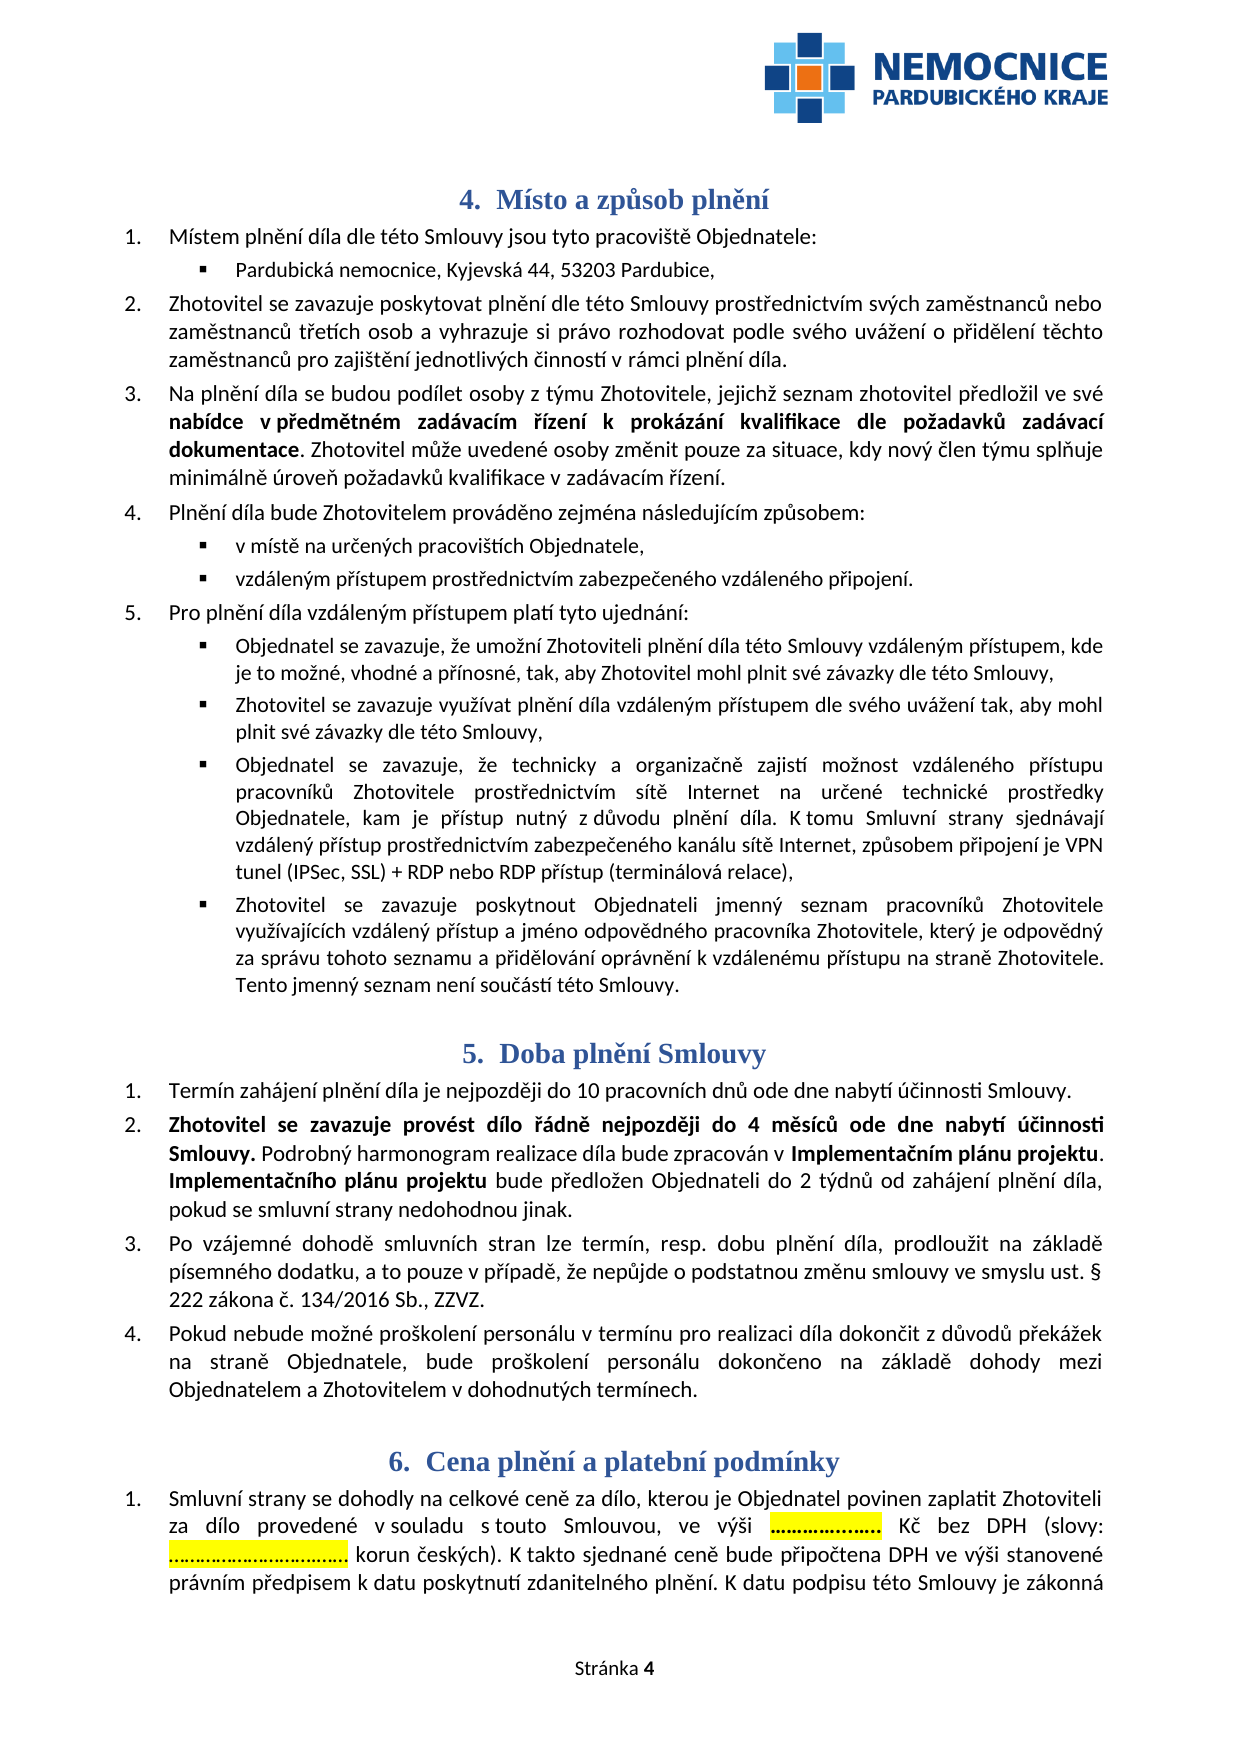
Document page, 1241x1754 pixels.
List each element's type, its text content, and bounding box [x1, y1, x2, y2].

list Na plnění díla se budou podílet osoby z týmu Zhotovitele, jejichž seznam zhotovitel předložil ve své nabídce v předmětném zadávacím řízení k prokázání kvalifikace dle požadavků zadávací dokumentace. Zhotovitel může uvedené osoby změnit pouze za situace, kdy nový člen týmu splňuje minimálně úroveň požadavků kvalifikace v zadávacím řízení. [124, 379, 1104, 491]
subtitle Doba plnění Smlouvy [124, 1037, 1104, 1070]
list Místem plnění díla dle této Smlouvy jsou tyto pracoviště Objednatele: [124, 222, 1104, 250]
list Pokud nebude možné proškolení personálu v termínu pro realizaci díla dokončit z důvodů překážek na straně Objednatele, bude proškolení personálu dokončeno na základě dohody mezi Objednatelem a Zhotovitelem v dohodnutých termínech. [124, 1319, 1104, 1403]
list Zhotovitel se zavazuje poskytovat plnění dle této Smlouvy prostřednictvím svých zaměstnanců nebo zaměstnanců třetích osob a vyhrazuje si právo rozhodovat podle svého uvážení o přidělení těchto zaměstnanců pro zajištění jednotlivých činností v rámci plnění díla. [124, 289, 1104, 373]
list v místě na určených pracovištích Objednatele, [198, 532, 1104, 558]
list Po vzájemné dohodě smluvních stran lze termín, resp. dobu plnění díla, prodloužit na základě písemného dodatku, a to pouze v případě, že nepůjde o podstatnou změnu smlouvy ve smyslu ust. § 222 zákona č. 134/2016 Sb., ZZVZ. [124, 1229, 1104, 1313]
list Zhotovitel se zavazuje provést dílo řádně nejpozději do 4 měsíců ode dne nabytí účinnosti Smlouvy. Podrobný harmonogram realizace díla bude zpracován v Implementačním plánu projektu. Implementačního plánu projektu bude předložen Objednateli do 2 týdnů od zahájení plnění díla, pokud se smluvní strany nedohodnou jinak. [124, 1111, 1104, 1223]
list Zhotovitel se zavazuje poskytnout Objednateli jmenný seznam pracovníků Zhotovitele využívajících vzdálený přístup a jméno odpovědného pracovníka Zhotovitele, který je odpovědný za správu tohoto seznamu a přidělování oprávnění k vzdálenému přístupu na straně Zhotovitele. Tento jmenný seznam není součástí této Smlouvy. [198, 891, 1104, 997]
list Plnění díla bude Zhotovitelem prováděno zejména následujícím způsobem: [124, 498, 1104, 526]
list vzdáleným přístupem prostřednictvím zabezpečeného vzdáleného připojení. [198, 565, 1104, 591]
list Objednatel se zavazuje, že technicky a organizačně zajistí možnost vzdáleného přístupu pracovníků Zhotovitele prostřednictvím sítě Internet na určené technické prostředky Objednatele, kam je přístup nutný z důvodu plnění díla. K tomu Smluvní strany sjednávají vzdálený přístup prostřednictvím zabezpečeného kanálu sítě Internet, způsobem připojení je VPN tunel (IPSec, SSL) + RDP nebo RDP přístup (terminálová relace), [198, 751, 1104, 884]
list Objednatel se zavazuje, že umožní Zhotoviteli plnění díla této Smlouvy vzdáleným přístupem, kde je to možné, vhodné a přínosné, tak, aby Zhotovitel mohl plnit své závazky dle této Smlouvy, [198, 632, 1104, 685]
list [124, 1484, 1104, 1596]
list Pardubická nemocnice, Kyjevská 44, 53203 Pardubice, [198, 256, 1104, 283]
list Termín zahájení plnění díla je nejpozději do 10 pracovních dnů ode dne nabytí účinnosti Smlouvy. [124, 1076, 1104, 1104]
list Pro plnění díla vzdáleným přístupem platí tyto ujednání: [124, 598, 1104, 626]
picture [763, 31, 1108, 124]
subtitle Místo a způsob plnění [124, 182, 1104, 216]
list Zhotovitel se zavazuje využívat plnění díla vzdáleným přístupem dle svého uvážení tak, aby mohl plnit své závazky dle této Smlouvy, [198, 692, 1104, 745]
subtitle Cena plnění a platební podmínky [124, 1444, 1104, 1477]
